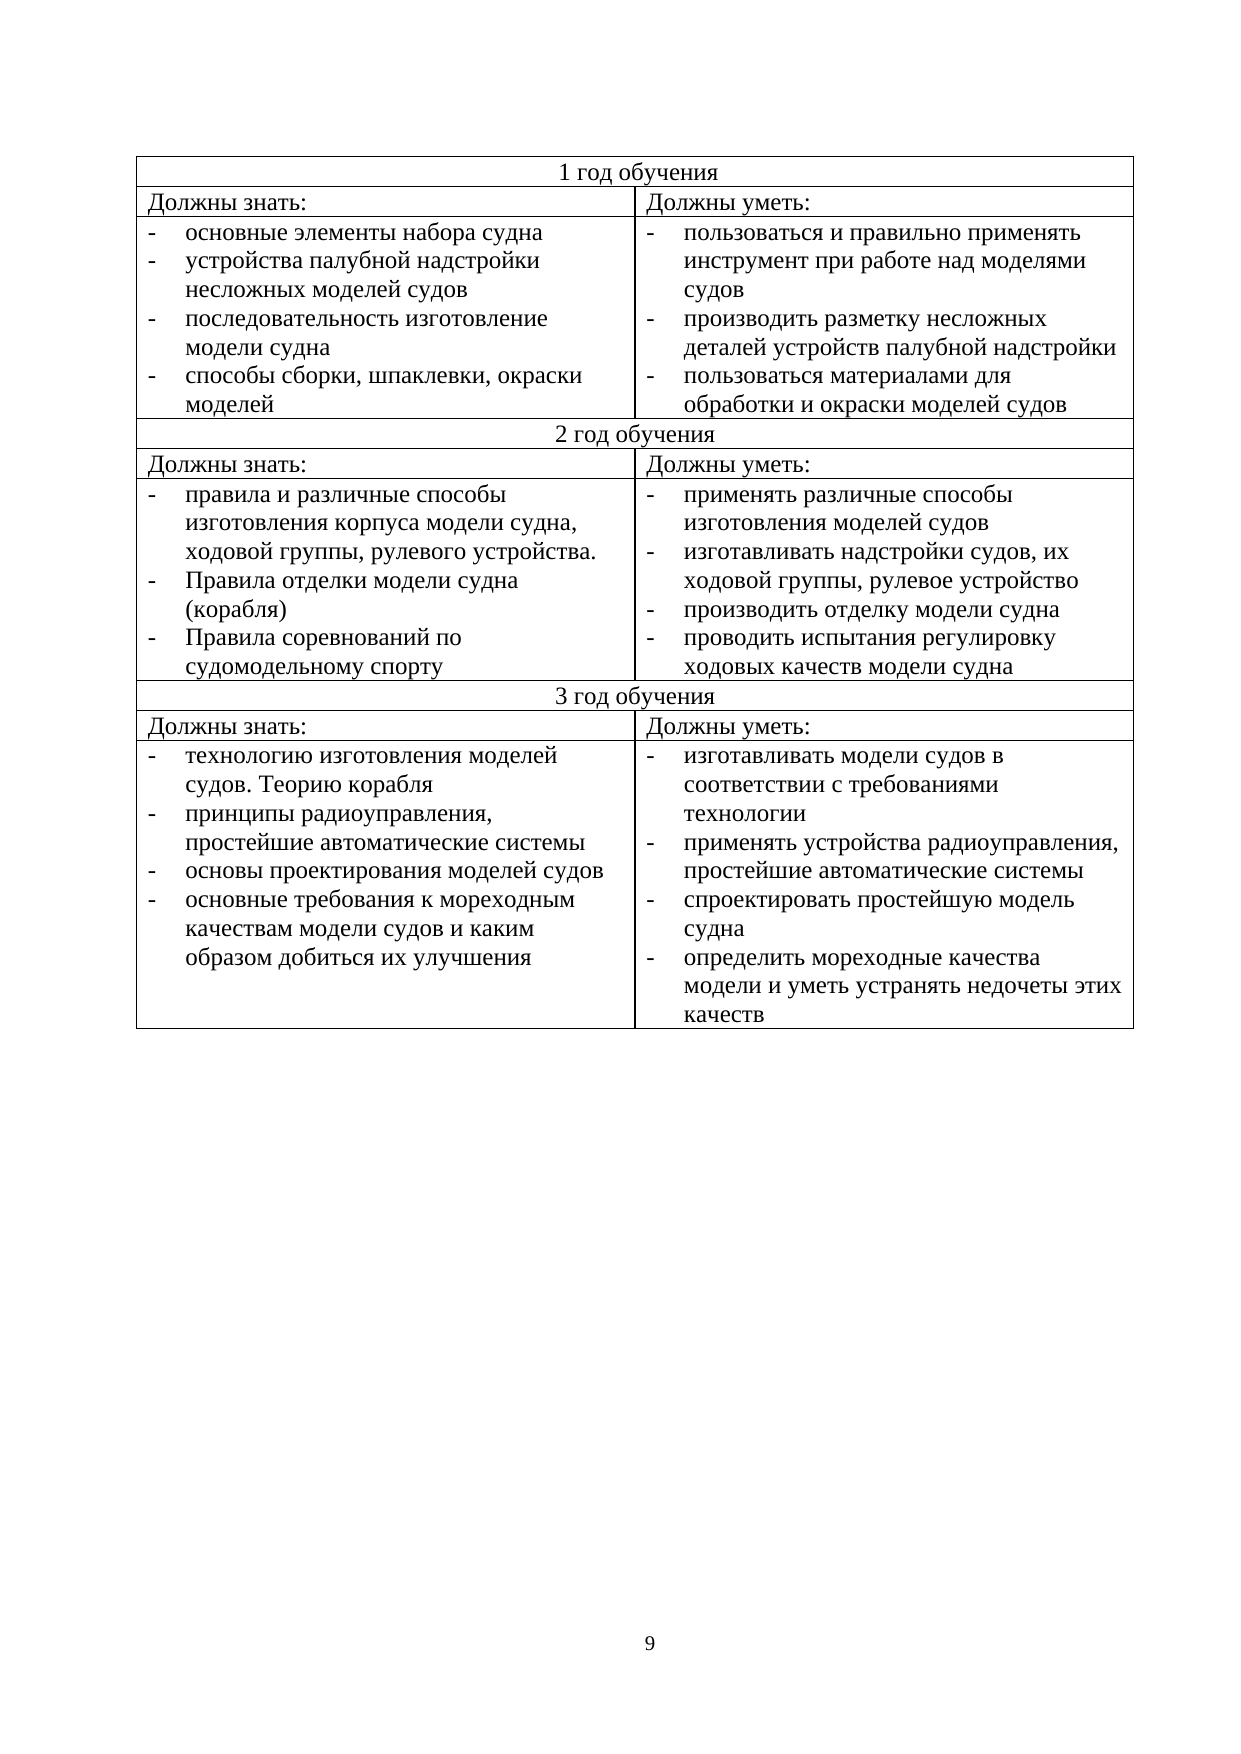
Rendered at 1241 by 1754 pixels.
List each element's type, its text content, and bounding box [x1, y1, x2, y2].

table_cell Должны знать: [137, 449, 634, 478]
table_cell правила и различные способы изготовления корпуса модели судна, ходовой группы, рулевого устройства. Правила отделки модели судна (корабля) Правила соревнований по судомодельному спорту [137, 479, 634, 680]
table_header 1 год обучения [137, 157, 1133, 186]
table_cell 2 год обучения [137, 419, 1133, 448]
table_cell пользоваться и правильно применять инструмент при работе над моделями судов производить разметку несложных деталей устройств палубной надстройки пользоваться материалами для обработки и окраски моделей судов [636, 217, 1133, 418]
table_cell Должны знать: [137, 187, 634, 216]
table_cell основные элементы набора судна устройства палубной надстройки несложных моделей судов последовательность изготовление модели судна способы сборки, шпаклевки, окраски моделей [137, 217, 634, 418]
table_cell Должны уметь: [636, 449, 1133, 478]
table_cell применять различные способы изготовления моделей судов изготавливать надстройки судов, их ходовой группы, рулевое устройство производить отделку модели судна проводить испытания регулировку ходовых качеств модели судна [636, 479, 1133, 680]
table_cell Должны уметь: [636, 187, 1133, 216]
table_cell технологию изготовления моделей судов. Теорию корабля принципы радиоуправления, простейшие автоматические системы основы проектирования моделей судов основные требования к мореходным качествам модели судов и каким образом добиться их улучшения [137, 741, 634, 1028]
table_cell 3 год обучения [137, 681, 1133, 710]
table_cell Должны уметь: [636, 711, 1133, 739]
table_cell Должны знать: [137, 711, 634, 739]
table_cell изготавливать модели судов в соответствии с требованиями технологии применять устройства радиоуправления, простейшие автоматические системы спроектировать простейшую модель судна определить мореходные качества модели и уметь устранять недочеты этих качеств [636, 741, 1133, 1028]
